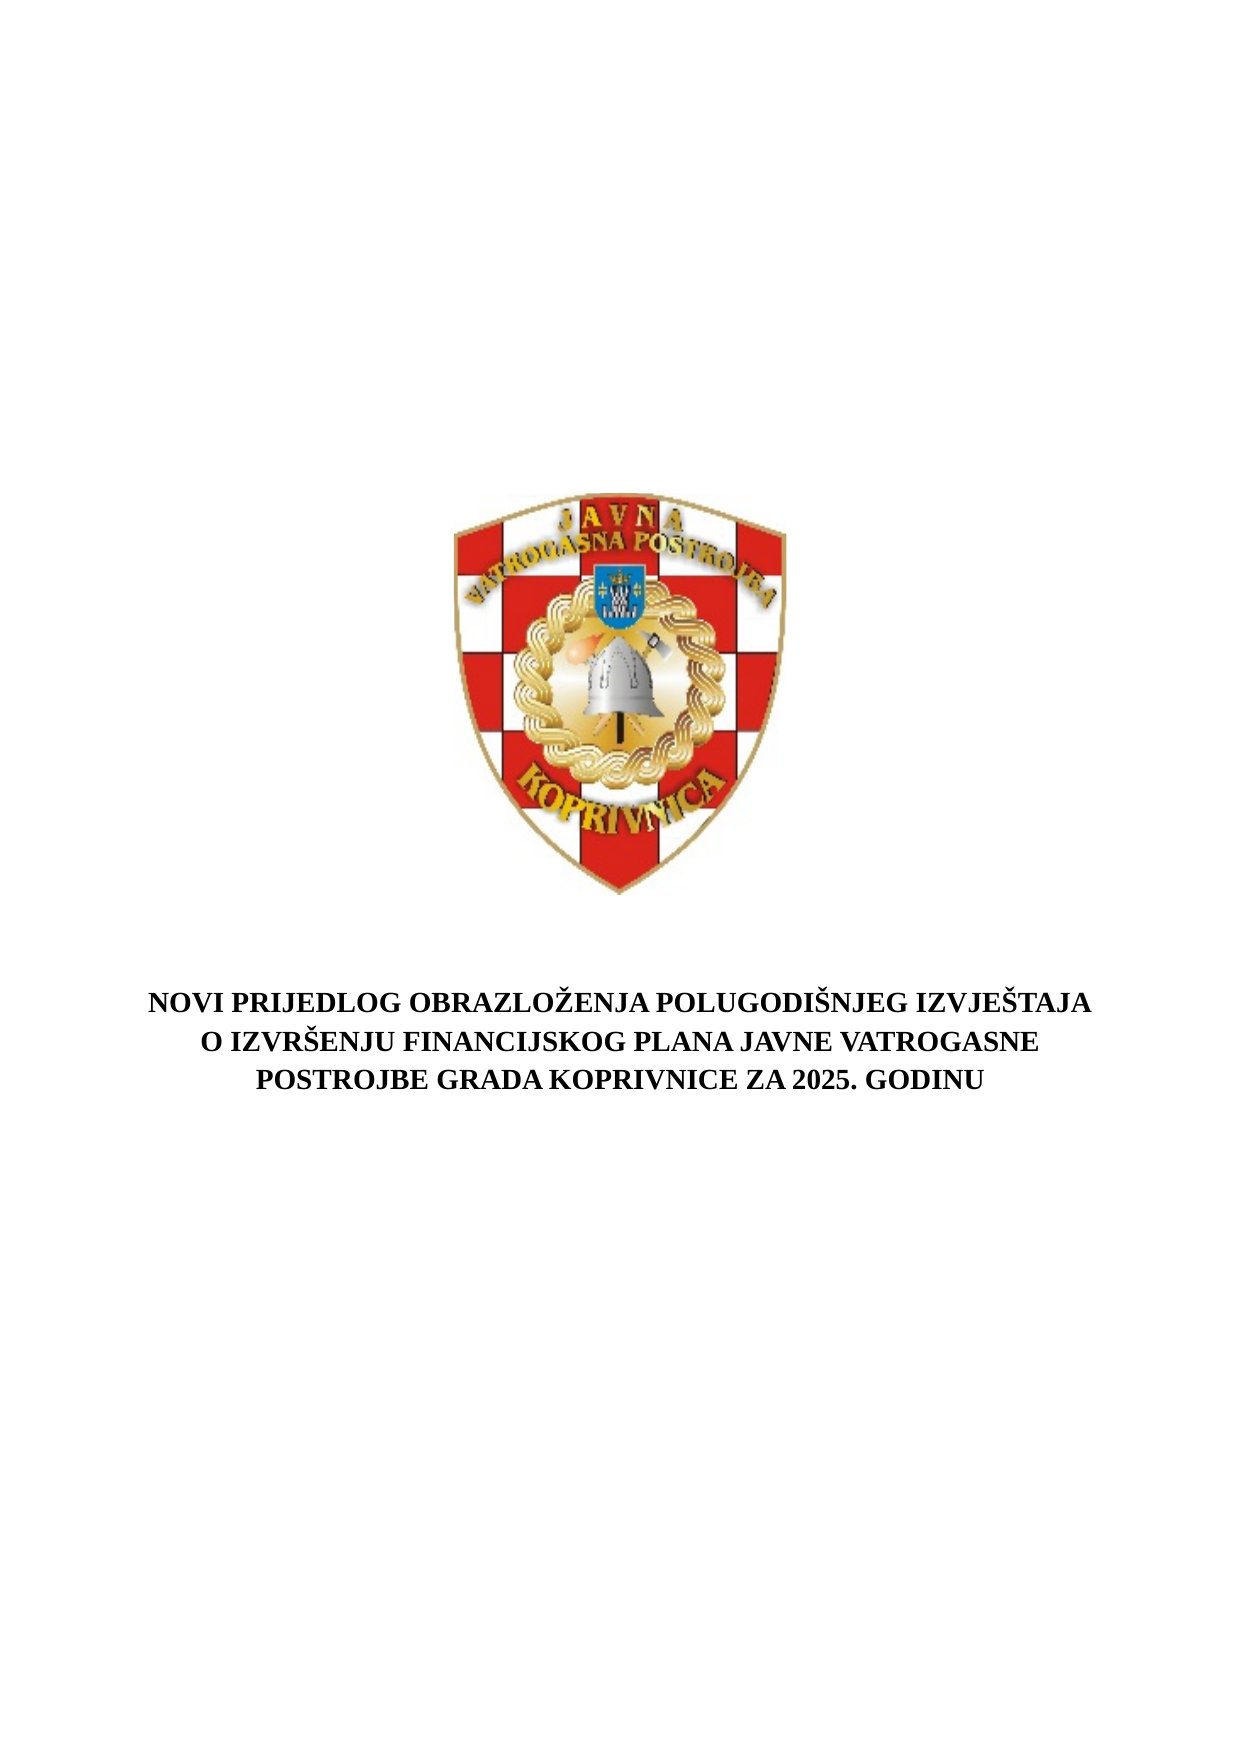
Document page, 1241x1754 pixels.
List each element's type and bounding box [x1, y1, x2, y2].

picture [453, 493, 787, 895]
